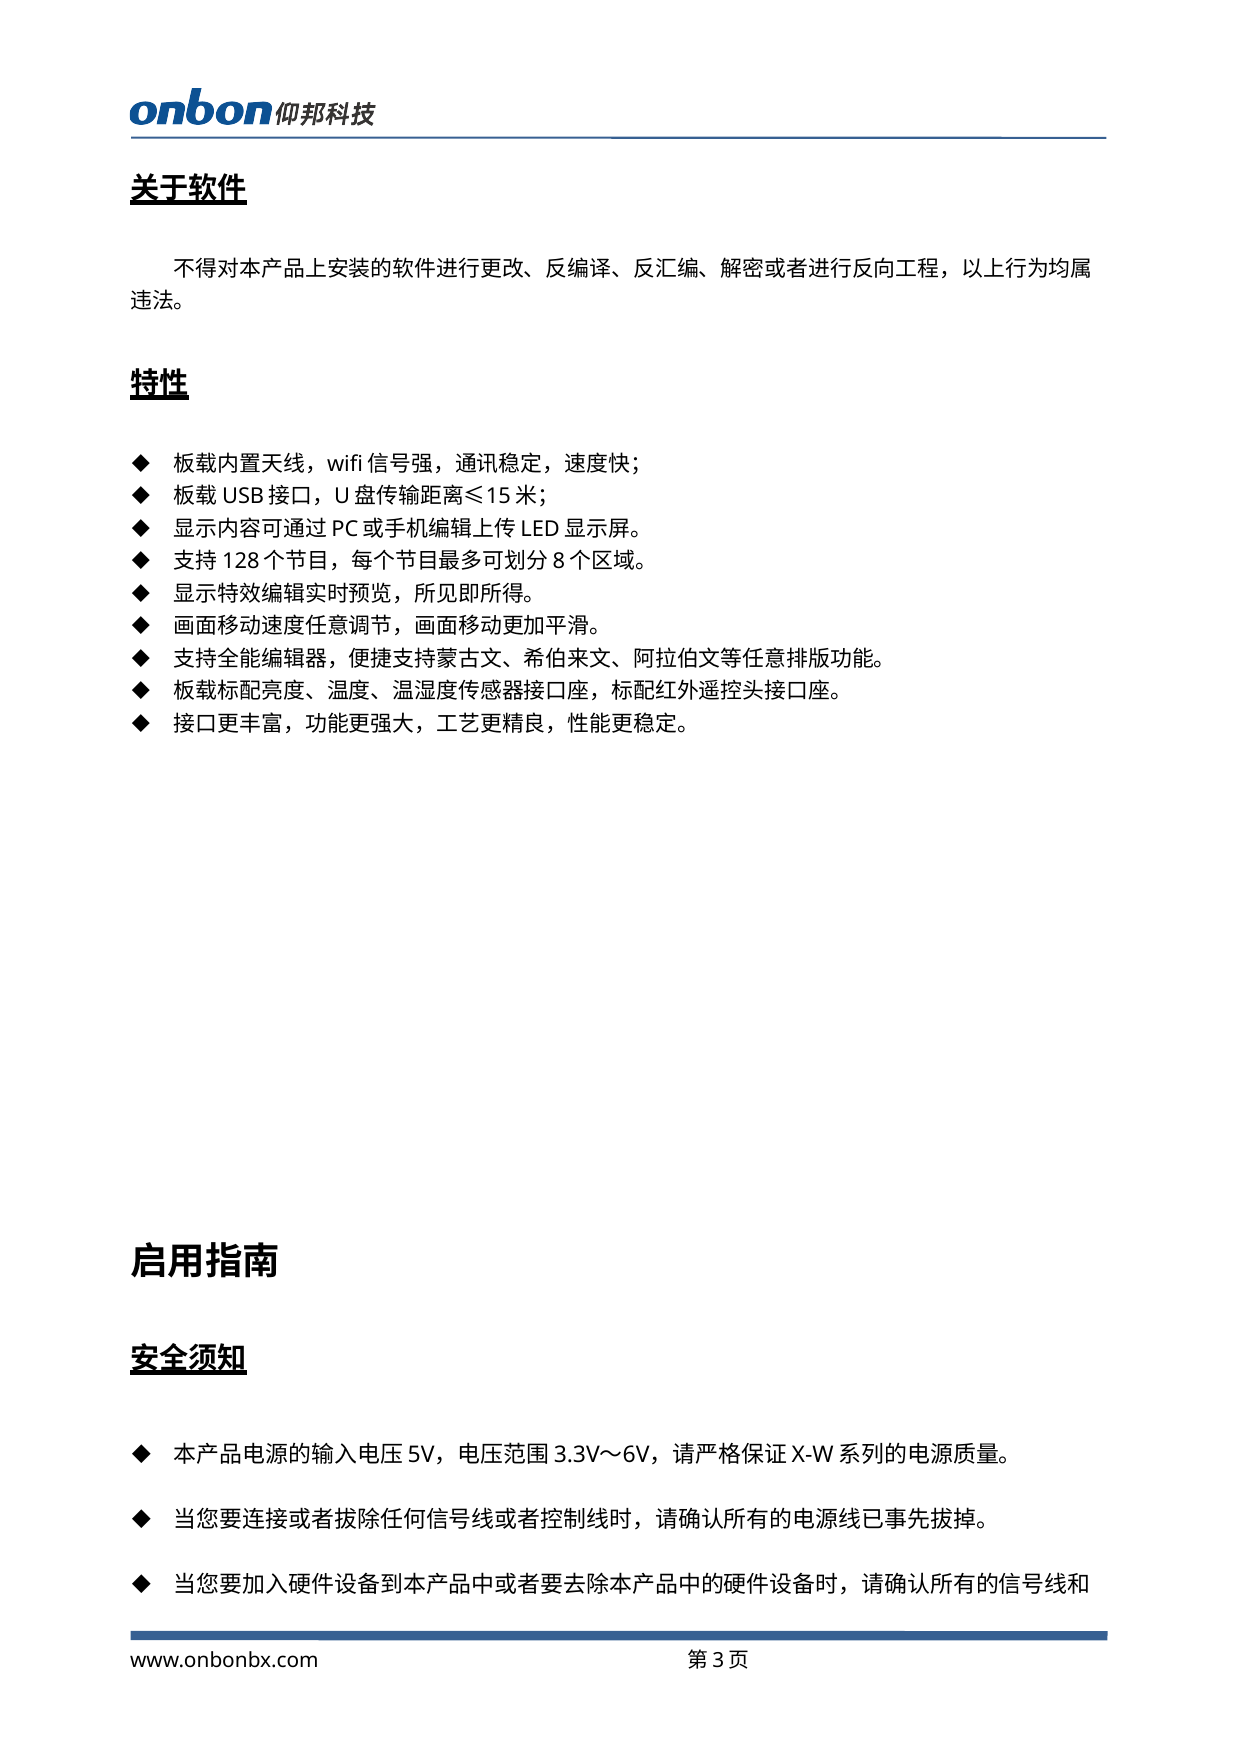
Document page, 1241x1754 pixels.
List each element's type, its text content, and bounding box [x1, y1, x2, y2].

text 安全须知 [130, 1323, 1110, 1388]
list 当您要加入硬件设备到本产品中或者要去除本产品中的硬件设备时，请确认所有的信号线和 [130, 1550, 1110, 1615]
text 不得对本产品上安装的软件进行更改、反编译、反汇编、解密或者进行反向工程，以上行为均属违法。 [130, 250, 1110, 315]
list 本产品电源的输入电压5V，电压范围3.3V～6V，请严格保证X-W系列的电源质量。 [130, 1420, 1110, 1485]
text 特性 [130, 348, 1110, 413]
list 支持128个节目，每个节目最多可划分8个区域。 [130, 543, 1110, 575]
text 启用指南 [130, 1225, 1110, 1290]
list 接口更丰富，功能更强大，工艺更精良，性能更稳定。 [130, 705, 1110, 738]
list 当您要连接或者拔除任何信号线或者控制线时，请确认所有的电源线已事先拔掉。 [130, 1485, 1110, 1550]
list 显示特效编辑实时预览，所见即所得。 [130, 575, 1110, 608]
list 板载内置天线，wifi信号强，通讯稳定，速度快； [130, 445, 1110, 478]
text 关于软件 [130, 153, 1110, 218]
picture [129, 88, 376, 126]
list 板载USB接口，U盘传输距离≤15米； [130, 478, 1110, 510]
list 板载标配亮度、温度、温湿度传感器接口座，标配红外遥控头接口座。 [130, 673, 1110, 705]
list 支持全能编辑器，便捷支持蒙古文、希伯来文、阿拉伯文等任意排版功能。 [130, 640, 1110, 673]
list 画面移动速度任意调节，画面移动更加平滑。 [130, 608, 1110, 640]
list 显示内容可通过PC或手机编辑上传LED显示屏。 [130, 510, 1110, 543]
